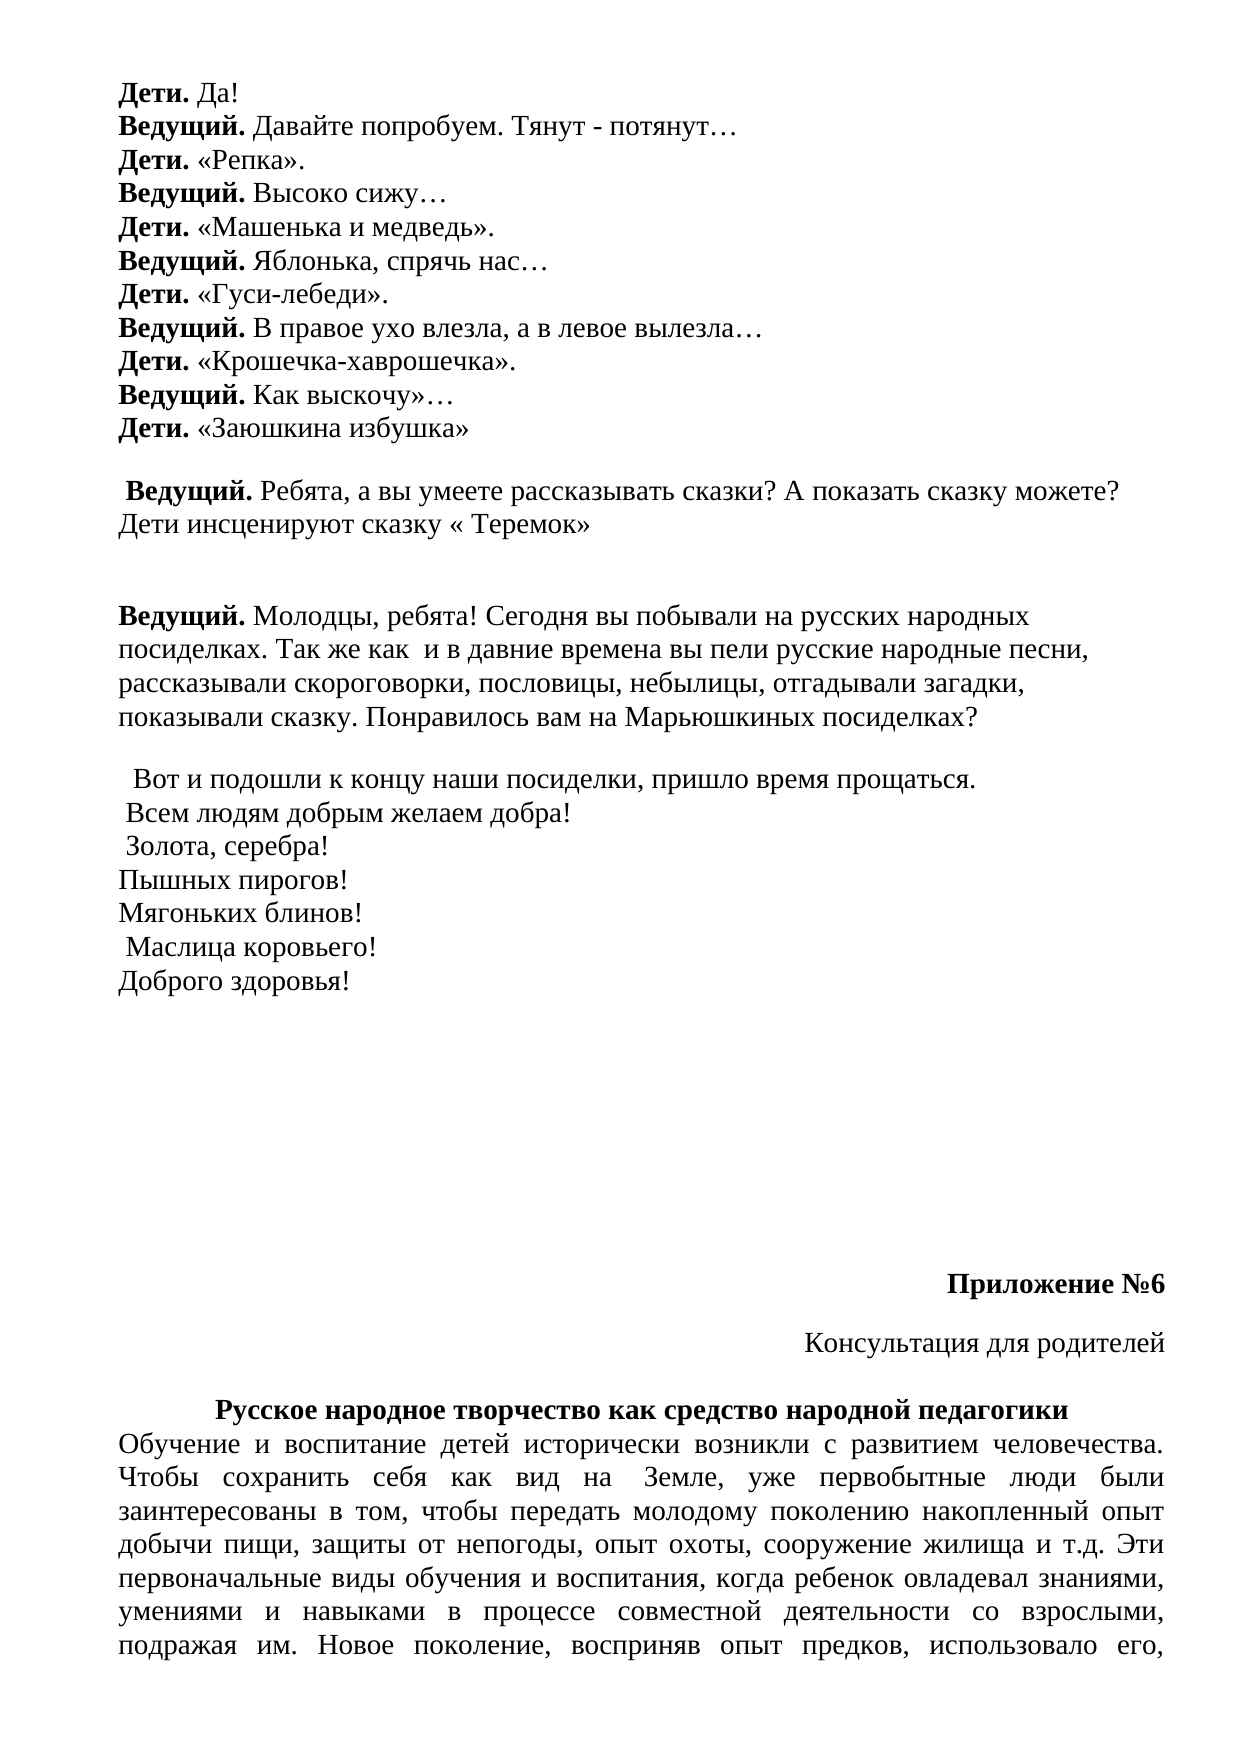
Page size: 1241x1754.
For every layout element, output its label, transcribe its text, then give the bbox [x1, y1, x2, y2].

text Ведущий. Молодцы, ребята! Сегодня вы побывали на русских народных посиделках. Так же как и в давние времена вы пели русские народные песни, рассказывали скороговорки, пословицы, небылицы, отгадывали загадки, показывали сказку. Понравилось вам на Марьюшкиных посиделках? [118, 598, 1165, 732]
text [118, 1426, 1165, 1661]
text Приложение №6 [118, 1266, 1165, 1299]
text Ведущий. Ребята, а вы умеете рассказывать сказки? А показать сказку можете? Дети инсценируют сказку « Теремок» [118, 473, 1165, 569]
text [118, 75, 1165, 444]
text Вот и подошли к концу наши посиделки, пришло время прощаться. Всем людям добрым желаем добра! Золота, серебра! Пышных пирогов! Мягоньких блинов! Маслица коровьего! Доброго здоровья! [118, 761, 1165, 1058]
text Консультация для родителей [118, 1325, 1165, 1359]
text Русское народное творчество как средство народной педагогики [118, 1392, 1165, 1426]
